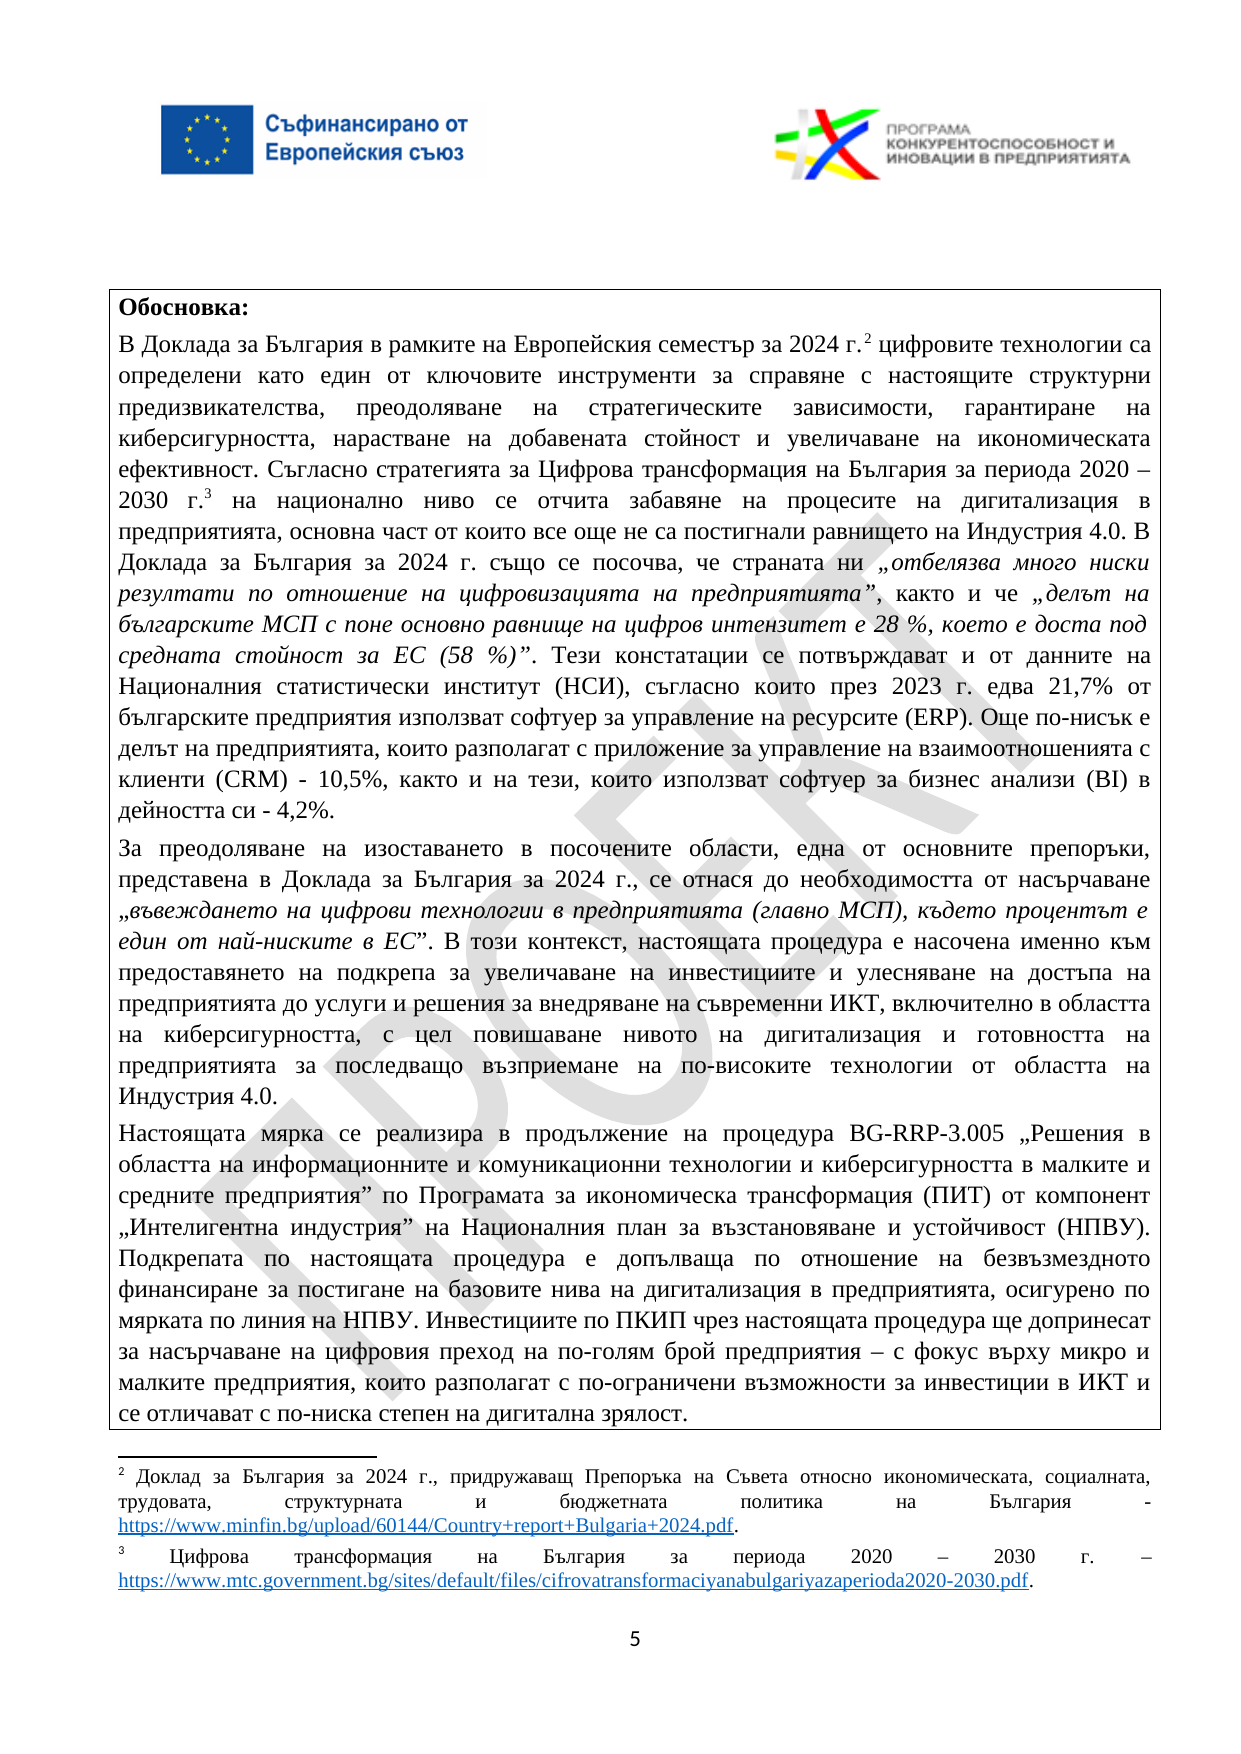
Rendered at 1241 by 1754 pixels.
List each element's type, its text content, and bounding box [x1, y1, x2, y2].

text За преодоляване на изоставането в посочените области, една от основните препоръки, представена в Доклада за България за 2024 г., се отнася до необходимостта от насърчаване „въвеждането на цифрови технологии в предприятията (главно МСП), където процентът е един от най-ниските в ЕС”. В този контекст, настоящата процедура е насочена именно към предоставянето на подкрепа за увеличаване на инвестициите и улесняване на достъпа на предприятията до услуги и решения за внедряване на съвременни ИКТ, включително в областта на киберсигурността, с цел повишаване нивото на дигитализация и готовността на предприятията за последващо възприемане на по-високите технологии от областта на Индустрия 4.0. [110, 830, 1160, 1110]
text В Доклада за България в рамките на Европейския семестър за 2024 г. цифровите технологии са определени като един от ключовите инструменти за справяне с настоящите структурни предизвикателства, преодоляване на стратегическите зависимости, гарантиране на киберсигурността, нарастване на добавената стойност и увеличаване на икономическата ефективност. Съгласно стратегията за Цифрова трансформация на България за периода 2020 – 2030 г. на национално ниво се отчита забавяне на процесите на дигитализация в предприятията, основна част от които все още не са постигнали равнището на Индустрия 4.0. В Доклада за България за 2024 г. също се посочва, че страната ни „отбелязва много ниски резултати по отношение на цифровизацията на предприятията”, както и че „делът на българските МСП с поне основно равнище на цифров интензитет е 28 %, което е доста под средната стойност за ЕС (58 %)”. Тези констатации се потвърждават и от данните на Националния статистически институт (НСИ), съгласно които през 2023 г. едва 21,7% от българските предприятия използват софтуер за управление на ресурсите (ERP). Още по-нисък е делът на предприятията, които разполагат с приложение за управление на взаимоотношенията с клиенти (CRM) - 10,5%, както и на тези, които използват софтуер за бизнес анализи (BI) в дейността си - 4,2%. [110, 326, 1160, 824]
picture [773, 101, 1134, 189]
picture [157, 101, 488, 179]
text Обосновка: [110, 290, 1160, 321]
text Настоящата мярка се реализира в продължение на процедура BG-RRP-3.005 „Решения в областта на информационните и комуникационни технологии и киберсигурността в малките и средните предприятия” по Програмата за икономическа трансформация (ПИТ) от компонент „Интелигентна индустрия” на Националния план за възстановяване и устойчивост (НПВУ). Подкрепата по настоящата процедура е допълваща по отношение на безвъзмездното финансиране за постигане на базовите нива на дигитализация в предприятията, осигурено по мярката по линия на НПВУ. Инвестициите по ПКИП чрез настоящата процедура ще допринесат за насърчаване на цифровия преход на по-голям брой предприятия – с фокус върху микро и малките предприятия, които разполагат с по-ограничени възможности за инвестиции в ИКТ и се отличават с по-ниска степен на дигитална зрялост. [110, 1115, 1160, 1429]
